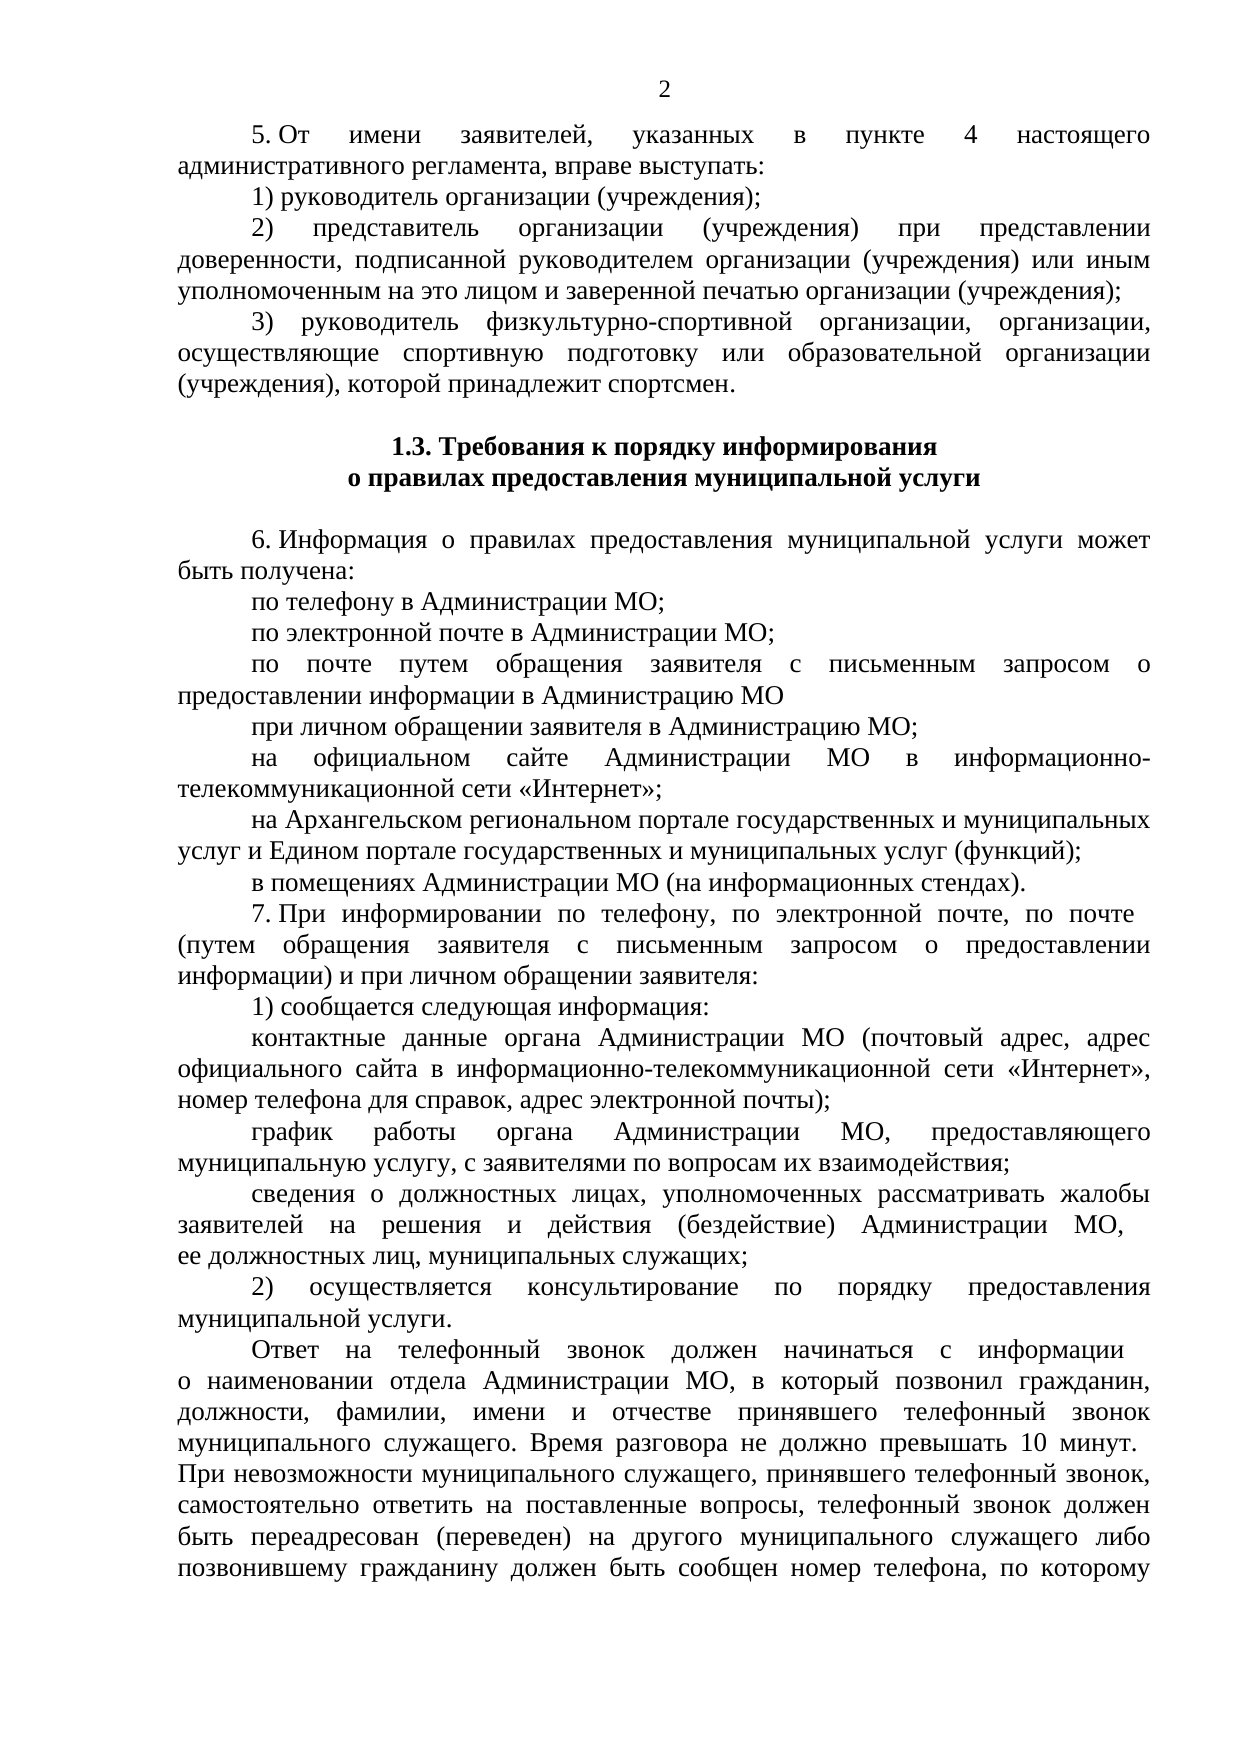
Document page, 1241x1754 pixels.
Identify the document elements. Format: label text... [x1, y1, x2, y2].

text на Архангельском региональном портале государственных и муниципальных услуг и Едином портале государственных и муниципальных услуг (функций); [177, 803, 1152, 866]
text график работы органа Администрации МО, предоставляющего муниципальную услугу, с заявителями по вопросам их взаимодействия; [177, 1115, 1152, 1177]
text 1.3. Требования к порядку информирования [177, 429, 1152, 461]
text по телефону в Администрации МО; [177, 585, 1152, 616]
list При информировании по телефону, по электронной почте, по почте (путем обращения заявителя с письменным запросом о предоставлении информации) и при личном обращении заявителя: [177, 897, 1152, 990]
text при личном обращении заявителя в Администрацию МО; [177, 710, 1152, 741]
text 3) руководитель физкультурно-спортивной организации, организации, осуществляющие спортивную подготовку или образовательной организации (учреждения), которой принадлежит спортсмен. [177, 305, 1152, 398]
text 1) сообщается следующая информация: [177, 990, 1152, 1021]
text о правилах предоставления муниципальной услуги [177, 461, 1152, 492]
text на официальном сайте Администрации МО в информационно-телекоммуникационной сети «Интернет»; [177, 741, 1152, 803]
text 2) осуществляется консультирование по порядку предоставления муниципальной услуги. [177, 1271, 1152, 1333]
text в помещениях Администрации МО (на информационных стендах). [177, 866, 1152, 897]
list Информация о правилах предоставления муниципальной услуги может быть получена: [177, 523, 1152, 585]
text сведения о должностных лицах, уполномоченных рассматривать жалобы заявителей на решения и действия (бездействие) Администрации МО, ее должностных лиц, муниципальных служащих; [177, 1177, 1152, 1271]
text 2) представитель организации (учреждения) при представлении доверенности, подписанной руководителем организации (учреждения) или иным уполномоченным на это лицом и заверенной печатью организации (учреждения); [177, 212, 1152, 305]
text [177, 1333, 1152, 1582]
text по электронной почте в Администрации МО; [177, 616, 1152, 648]
list От имени заявителей, указанных в пункте 4 настоящего административного регламента, вправе выступать: [177, 118, 1152, 180]
text 1) руководитель организации (учреждения); [177, 180, 1152, 212]
text контактные данные органа Администрации МО (почтовый адрес, адрес официального сайта в информационно-телекоммуникационной сети «Интернет», номер телефона для справок, адрес электронной почты); [177, 1021, 1152, 1115]
text по почте путем обращения заявителя с письменным запросом о предоставлении информации в Администрацию МО [177, 648, 1152, 710]
